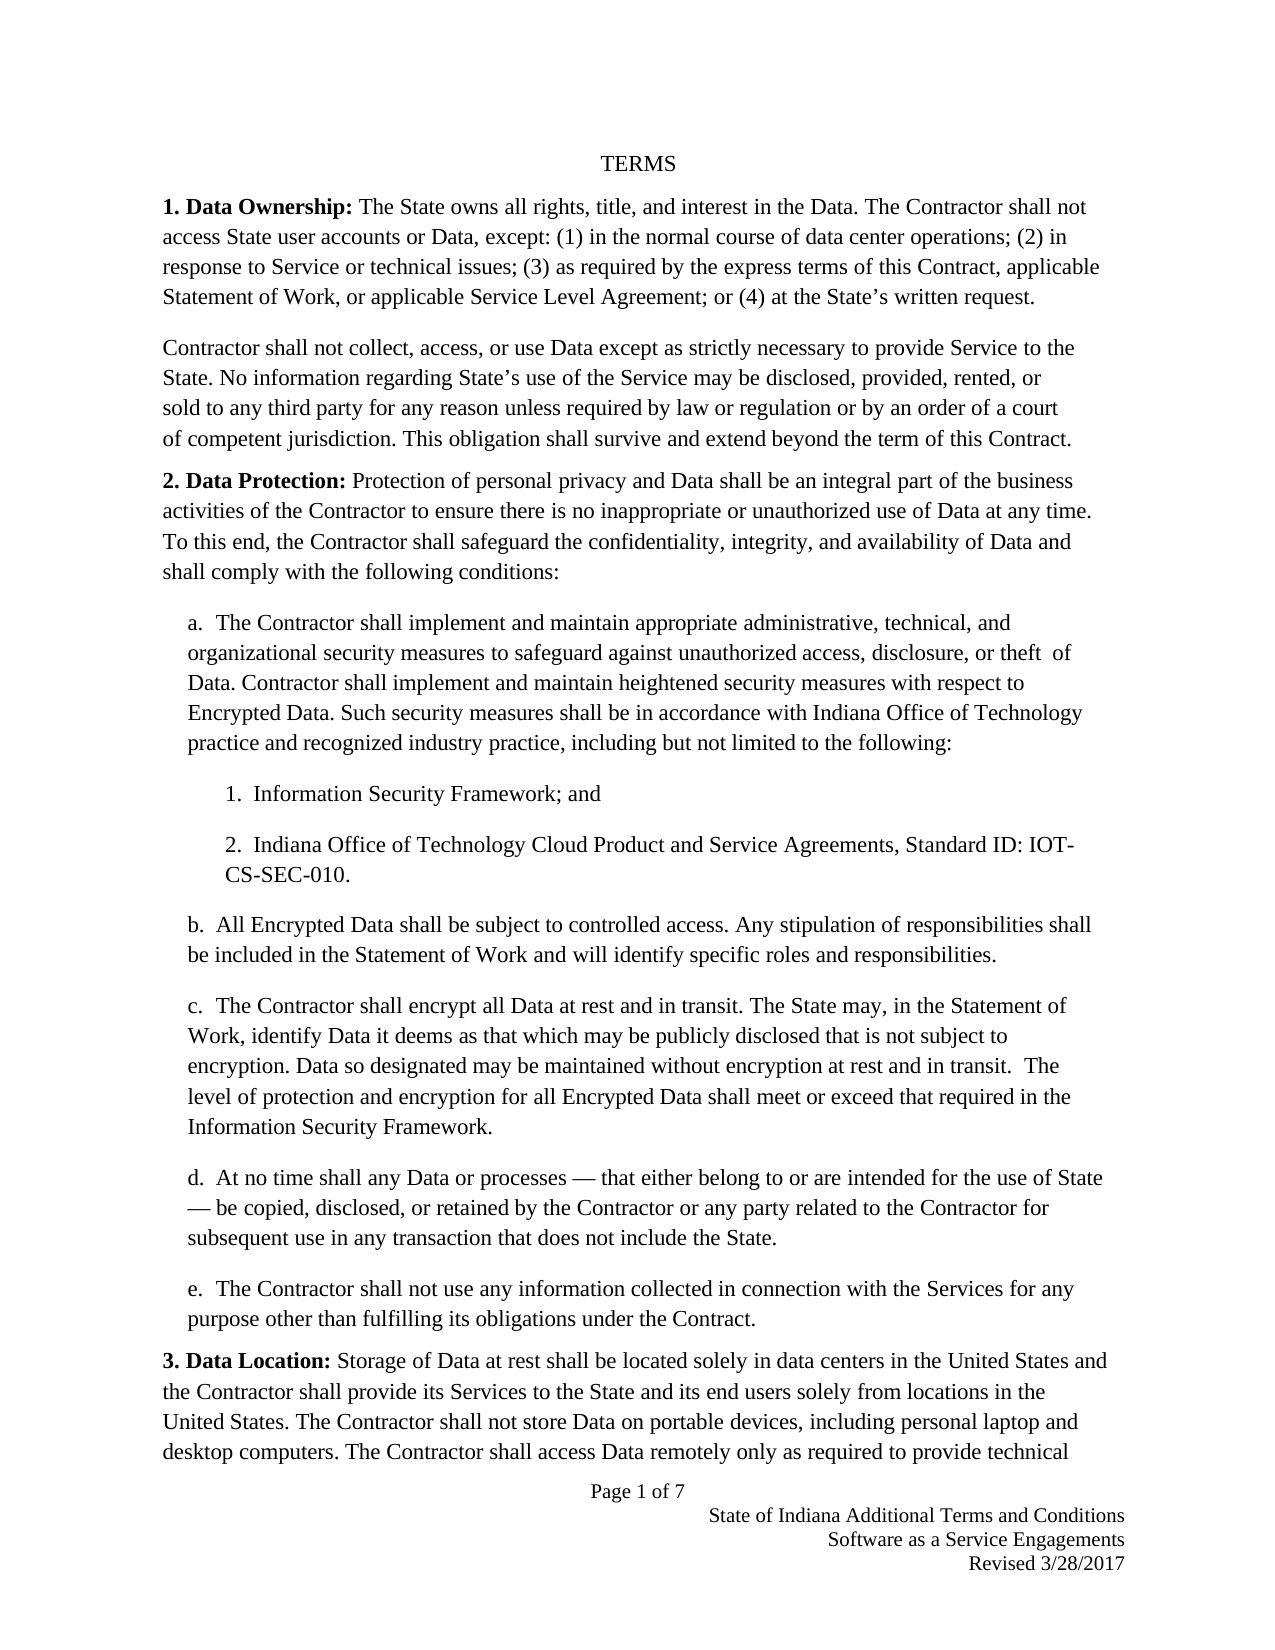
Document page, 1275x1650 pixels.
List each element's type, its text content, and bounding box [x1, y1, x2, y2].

list All Encrypted Data shall be subject to controlled access. Any stipulation of responsibilities shall be included in the Statement of Work and will identify specific roles and responsibilities. [187, 911, 1108, 968]
list The Contractor shall not use any information collected in connection with the Services for any purpose other than fulfilling its obligations under the Contract. [187, 1274, 1113, 1331]
list The Contractor shall encrypt all Data at rest and in transit. The State may, in the Statement of Work, identify Data it deems as that which may be publicly disclosed that is not subject to encryption. Data so designated may be maintained without encryption at rest and in transit. The level of protection and encryption for all Encrypted Data shall meet or exceed that required in the Information Security Framework. [187, 992, 1094, 1139]
text TERMS [150, 150, 1108, 176]
text Contractor shall not collect, access, or use Data except as strictly necessary to provide Service to the State. No information regarding State’s use of the Service may be disclosed, provided, rented, or sold to any third party for any reason unless required by law or regulation or by an order of a court of competent jurisdiction. This obligation shall survive and extend beyond the term of this Contract. [162, 334, 1076, 451]
list Indiana Office of Technology Cloud Product and Service Agreements, Standard ID: IOT-CS-SEC-010. [225, 831, 1103, 887]
list Information Security Framework; and [225, 780, 1103, 806]
list Data Ownership: The State owns all rights, title, and interest in the Data. The Contractor shall not access State user accounts or Data, except: (1) in the normal course of data center operations; (2) in response to Service or technical issues; (3) as required by the express terms of this Contract, applicable Statement of Work, or applicable Service Level Agreement; or (4) at the State’s written request. [162, 193, 1108, 310]
list The Contractor shall implement and maintain appropriate administrative, technical, and organizational security measures to safeguard against unauthorized access, disclosure, or theft of Data. Contractor shall implement and maintain heightened security measures with respect to Encrypted Data. Such security measures shall be in accordance with Indiana Office of Technology practice and recognized industry practice, including but not limited to the following: [187, 608, 1103, 756]
list At no time shall any Data or processes — that either belong to or are intended for the use of State — be copied, disclosed, or retained by the Contractor or any party related to the Contractor for subsequent use in any transaction that does not include the State. [187, 1163, 1113, 1250]
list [162, 1347, 1111, 1464]
list Data Protection: Protection of personal privacy and Data shall be an integral part of the business activities of the Contractor to ensure there is no inappropriate or unauthorized use of Data at any time. To this end, the Contractor shall safeguard the confidentiality, integrity, and availability of Data and shall comply with the following conditions: [162, 467, 1103, 584]
